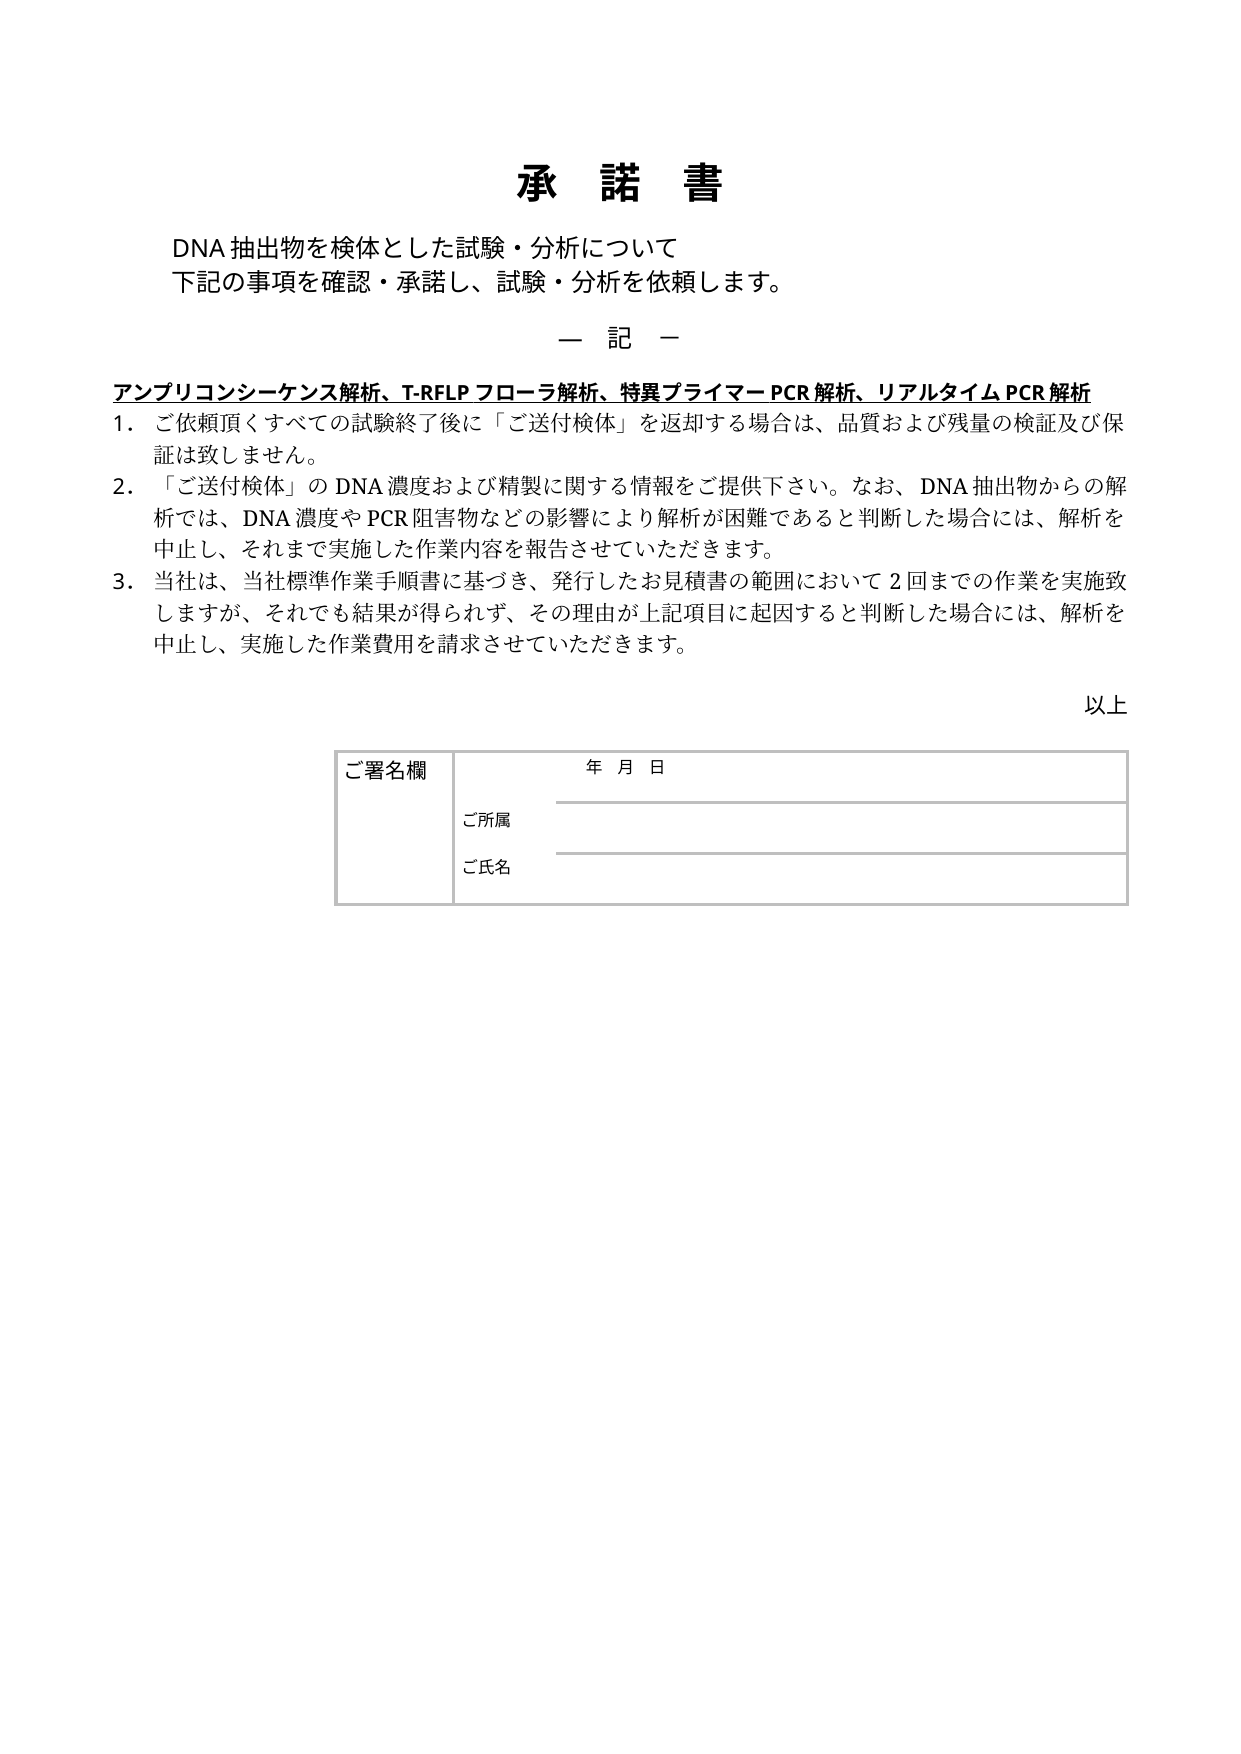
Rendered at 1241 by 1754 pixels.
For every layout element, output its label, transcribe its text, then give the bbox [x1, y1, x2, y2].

table_cell [556, 855, 1126, 903]
text 承 諾 書 [112, 150, 1128, 210]
subtitle ― 記 － [112, 319, 1128, 355]
table_header ご所属 ご氏名 [455, 753, 556, 903]
list 「ご送付検体」のDNA濃度および精製に関する情報をご提供下さい。なお、DNA抽出物からの解析では、DNA濃度やPCR阻害物などの影響により解析が困難であると判断した場合には、解析を中止し、それまで実施した作業内容を報告させていただきます。 [112, 469, 1128, 564]
text 下記の事項を確認・承諾し、試験・分析を依頼します。 [172, 264, 1128, 298]
list 当社は、当社標準作業手順書に基づき、発行したお見積書の範囲において2回までの作業を実施致しますが、それでも結果が得られず、その理由が上記項目に起因すると判断した場合には、解析を中止し、実施した作業費用を請求させていただきます。 [112, 564, 1128, 659]
text アンプリコンシーケンス解析、T-RFLPフローラ解析、特異プライマーPCR解析、リアルタイムPCR解析 [112, 376, 1128, 406]
table_header ご署名欄 [338, 753, 452, 903]
text DNA抽出物を検体とした試験・分析について [172, 231, 1128, 264]
text 以上 [112, 688, 1128, 720]
list ご依頼頂くすべての試験終了後に「ご送付検体」を返却する場合は、品質および残量の検証及び保証は致しません。 [112, 406, 1128, 469]
table_cell [556, 804, 1126, 852]
table_header 年 月 日 [556, 753, 1126, 801]
